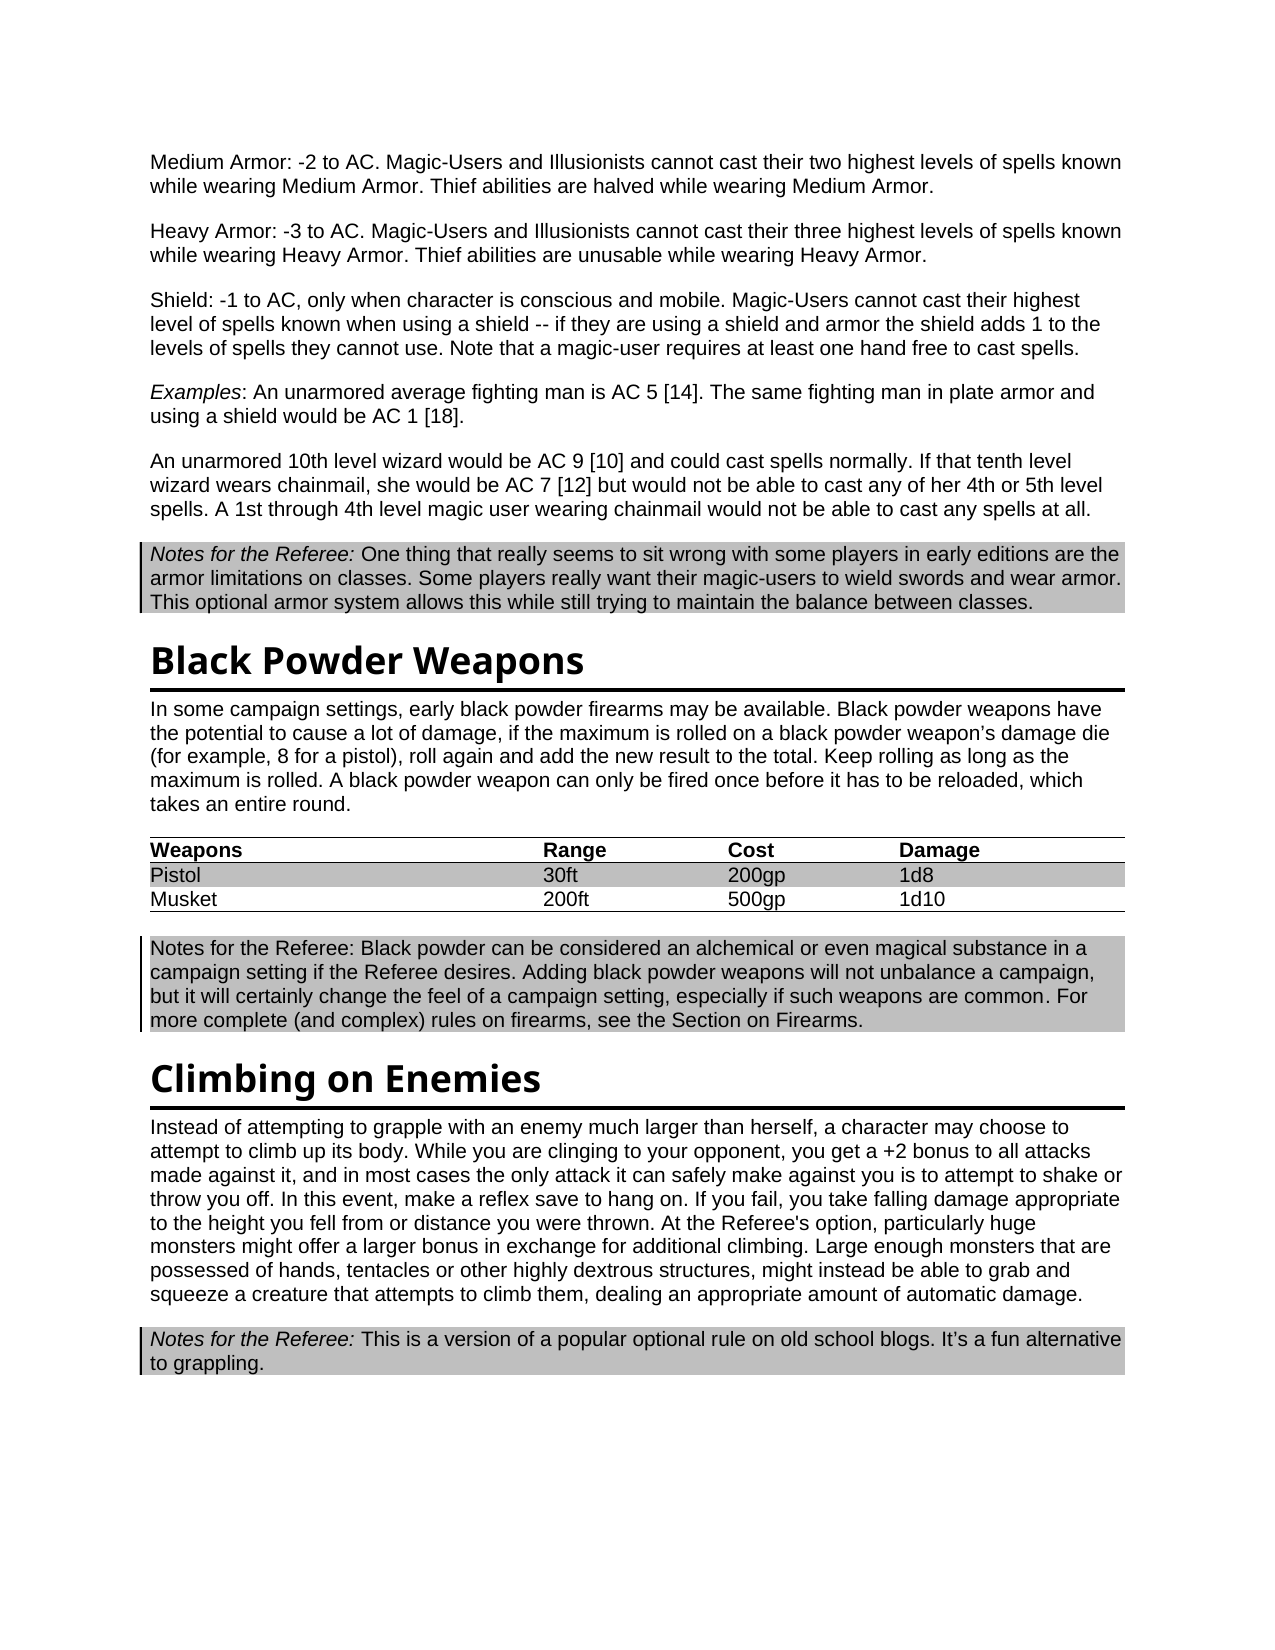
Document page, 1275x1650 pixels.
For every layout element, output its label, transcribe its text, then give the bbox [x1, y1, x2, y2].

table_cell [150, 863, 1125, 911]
text Shield: -1 to AC, only when character is conscious and mobile. Magic-Users cannot cast their highest level of spells known when using a shield -- if they are using a shield and armor the shield adds 1 to the levels of spells they cannot use. Note that a magic-user requires at least one hand free to cast spells. [150, 287, 1125, 359]
text Heavy Armor: -3 to AC. Magic-Users and Illusionists cannot cast their three highest levels of spells known while wearing Heavy Armor. Thief abilities are unusable while wearing Heavy Armor. [150, 219, 1125, 267]
subtitle Black Powder Weapons [150, 634, 1125, 688]
text Examples: An unarmored average fighting man is AC 5 [14]. The same fighting man in plate armor and using a shield would be AC 1 [18]. [150, 380, 1125, 428]
subtitle Climbing on Enemies [150, 1053, 1125, 1106]
text Notes for the Referee: One thing that really seems to sit wrong with some players in early editions are the armor limitations on classes. Some players really want their magic-users to wield swords and wear armor. This optional armor system allows this while still trying to maintain the balance between classes. [142, 542, 1125, 613]
text In some campaign settings, early black powder firearms may be available. Black powder weapons have the potential to cause a lot of damage, if the maximum is rolled on a black powder weapon’s damage die (for example, 8 for a pistol), roll again and add the new result to the total. Keep rolling as long as the maximum is rolled. A black powder weapon can only be fired once before it has to be reloaded, which takes an entire round. [150, 696, 1125, 816]
text An unarmored 10th level wizard would be AC 9 [10] and could cast spells normally. If that tenth level wizard wears chainmail, she would be AC 7 [12] but would not be able to cast any of her 4th or 5th level spells. A 1st through 4th level magic user wearing chainmail would not be able to cast any spells at all. [150, 449, 1125, 521]
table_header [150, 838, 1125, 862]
text Medium Armor: -2 to AC. Magic-Users and Illusionists cannot cast their two highest levels of spells known while wearing Medium Armor. Thief abilities are halved while wearing Medium Armor. [150, 150, 1125, 198]
text Instead of attempting to grapple with an enemy much larger than herself, a character may choose to attempt to climb up its body. While you are clinging to your opponent, you get a +2 bonus to all attacks made against it, and in most cases the only attack it can safely make against you is to attempt to shake or throw you off. In this event, make a reflex save to hang on. If you fail, you take falling damage appropriate to the height you fell from or distance you were thrown. At the Referee's option, particularly huge monsters might offer a larger bonus in exchange for additional climbing. Large enough monsters that are possessed of hands, tentacles or other highly dextrous structures, might instead be able to grab and squeeze a creature that attempts to climb them, dealing an appropriate amount of automatic damage. [150, 1114, 1125, 1306]
text Notes for the Referee: This is a version of a popular optional rule on old school blogs. It’s a fun alternative to grappling. [142, 1327, 1125, 1375]
text Notes for the Referee: Black powder can be considered an alchemical or even magical substance in a campaign setting if the Referee desires. Adding black powder weapons will not unbalance a campaign, but it will certainly change the feel of a campaign setting, especially if such weapons are common. For more complete (and complex) rules on firearms, see the Section on Firearms. [150, 936, 1125, 1032]
